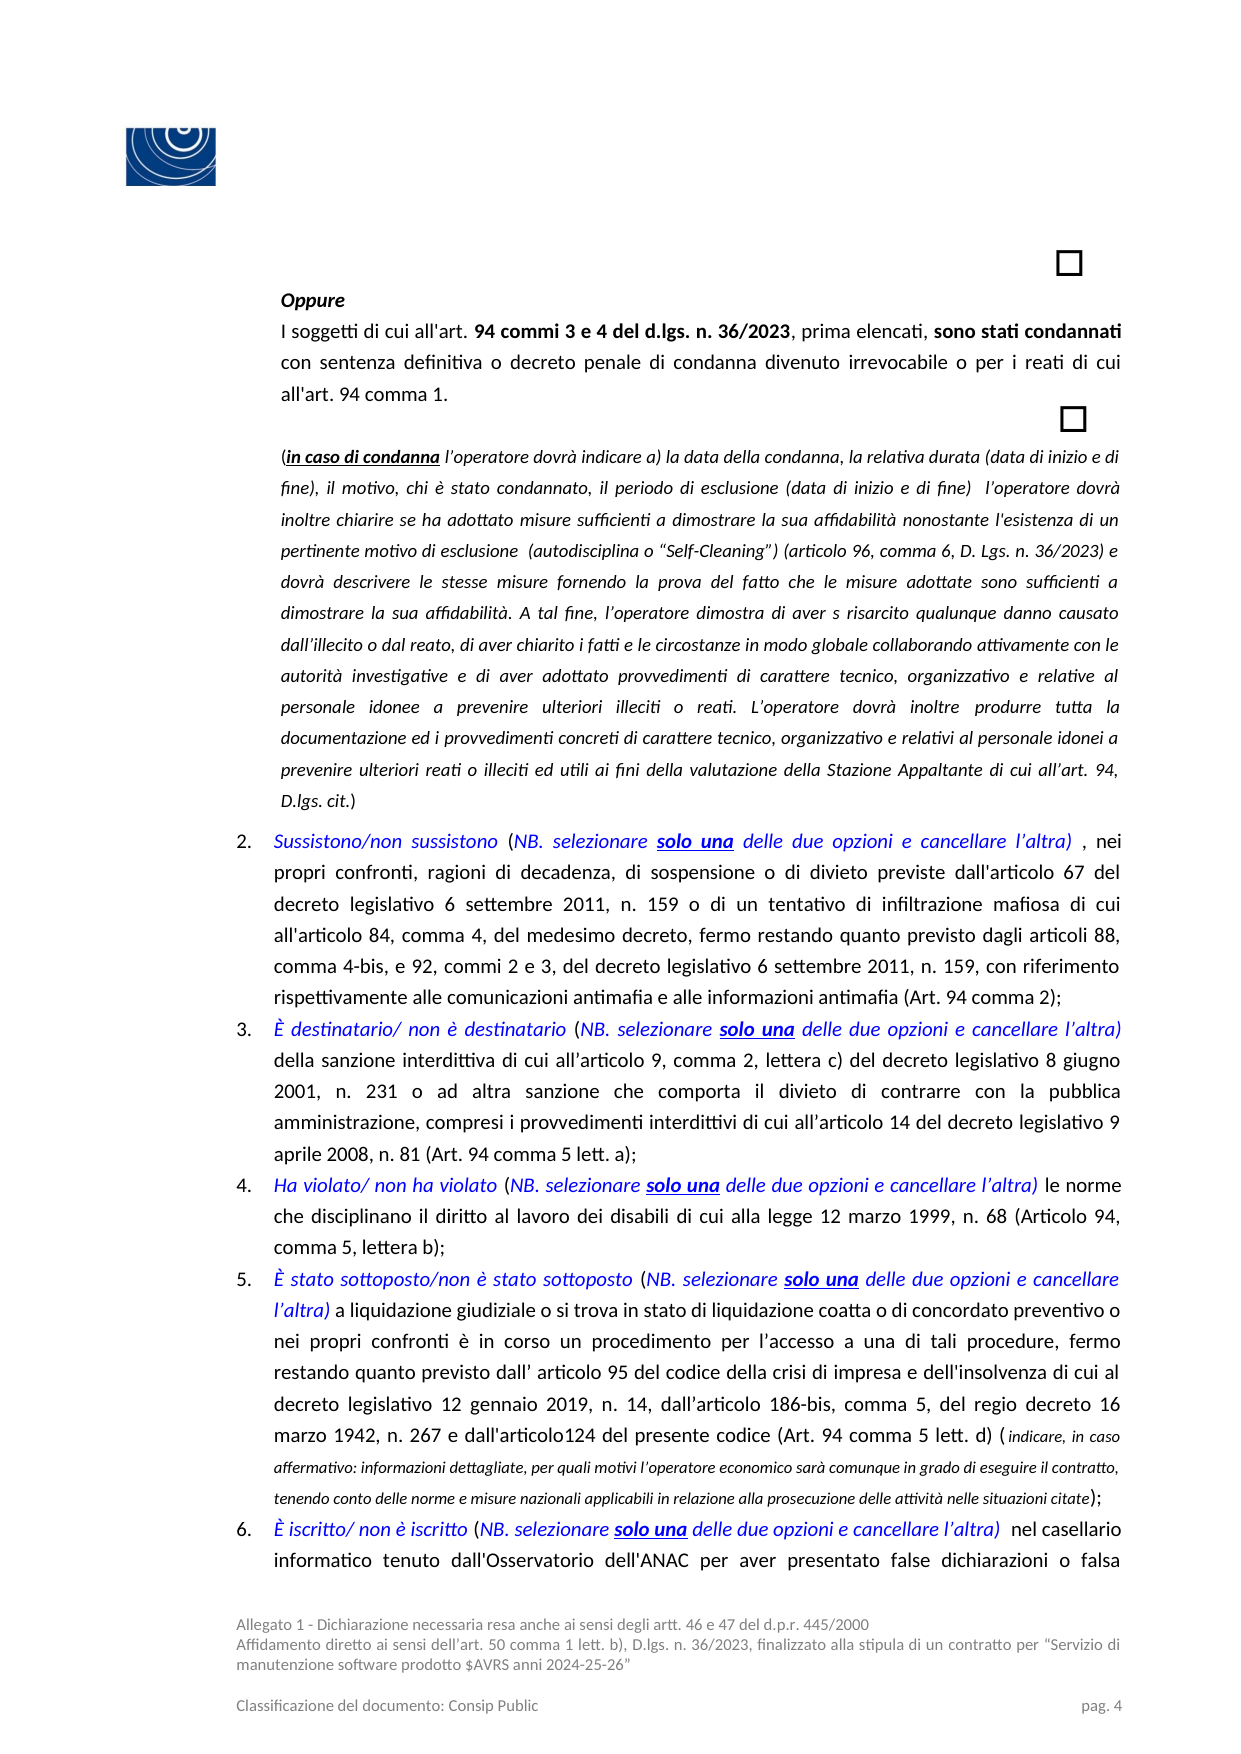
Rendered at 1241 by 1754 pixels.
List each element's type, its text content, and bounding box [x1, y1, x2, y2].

list I soggetti di cui all'art. 94 commi 3 e 4 del d.lgs. n. 36/2023, prima elencati, sono stati condannati con sentenza definitiva o decreto penale di condanna divenuto irrevocabile o per i reati di cui all'art. 94 comma 1. [281, 313, 1122, 407]
list □ [369, 407, 1122, 438]
list È stato sottoposto/non è stato sottoposto (NB. selezionare solo una delle due opzioni e cancellare l’altra) a liquidazione giudiziale o si trova in stato di liquidazione coatta o di concordato preventivo o nei propri confronti è in corso un procedimento per l’accesso a una di tali procedure, fermo restando quanto previsto dall’ articolo 95 del codice della crisi di impresa e dell'insolvenza di cui al decreto legislativo 12 gennaio 2019, n. 14, dall’articolo 186-bis, comma 5, del regio decreto 16 marzo 1942, n. 267 e dall'articolo124 del presente codice (Art. 94 comma 5 lett. d) (indicare, in caso affermativo: informazioni dettagliate, per quali motivi l’operatore economico sarà comunque in grado di eseguire il contratto, tenendo conto delle norme e misure nazionali applicabili in relazione alla prosecuzione delle attività nelle situazioni citate); [236, 1261, 1122, 1511]
picture [0, 0, 216, 185]
list Oppure [281, 282, 1122, 313]
list (in caso di condanna l’operatore dovrà indicare a) la data della condanna, la relativa durata (data di inizio e di fine), il motivo, chi è stato condannato, il periodo di esclusione (data di inizio e di fine) l’operatore dovrà inoltre chiarire se ha adottato misure sufficienti a dimostrare la sua affidabilità nonostante l'esistenza di un pertinente motivo di esclusione (autodisciplina o “Self-Cleaning”) (articolo 96, comma 6, D. Lgs. n. 36/2023) e dovrà descrivere le stesse misure fornendo la prova del fatto che le misure adottate sono sufficienti a dimostrare la sua affidabilità. A tal fine, l’operatore dimostra di aver s risarcito qualunque danno causato dall’illecito o dal reato, di aver chiarito i fatti e le circostanze in modo globale collaborando attivamente con le autorità investigative e di aver adottato provvedimenti di carattere tecnico, organizzativo e relative al personale idonee a prevenire ulteriori illeciti o reati. L’operatore dovrà inoltre produrre tutta la documentazione ed i provvedimenti concreti di carattere tecnico, organizzativo e relativi al personale idonei a prevenire ulteriori reati o illeciti ed utili ai fini della valutazione della Stazione Appaltante di cui all’art. 94, D.lgs. cit.) [281, 438, 1122, 813]
list □ [576, 251, 1122, 282]
list Ha violato/ non ha violato (NB. selezionare solo una delle due opzioni e cancellare l’altra) le norme che disciplinano il diritto al lavoro dei disabili di cui alla legge 12 marzo 1999, n. 68 (Articolo 94, comma 5, lettera b); [236, 1167, 1122, 1261]
list Sussistono/non sussistono (NB. selezionare solo una delle due opzioni e cancellare l’altra) , nei propri confronti, ragioni di decadenza, di sospensione o di divieto previste dall'articolo 67 del decreto legislativo 6 settembre 2011, n. 159 o di un tentativo di infiltrazione mafiosa di cui all'articolo 84, comma 4, del medesimo decreto, fermo restando quanto previsto dagli articoli 88, comma 4-bis, e 92, commi 2 e 3, del decreto legislativo 6 settembre 2011, n. 159, con riferimento rispettivamente alle comunicazioni antimafia e alle informazioni antimafia (Art. 94 comma 2); [236, 823, 1122, 1011]
list È destinatario/ non è destinatario (NB. selezionare solo una delle due opzioni e cancellare l’altra) della sanzione interdittiva di cui all’articolo 9, comma 2, lettera c) del decreto legislativo 8 giugno 2001, n. 231 o ad altra sanzione che comporta il divieto di contrarre con la pubblica amministrazione, compresi i provvedimenti interdittivi di cui all’articolo 14 del decreto legislativo 9 aprile 2008, n. 81 (Art. 94 comma 5 lett. a); [236, 1011, 1122, 1167]
